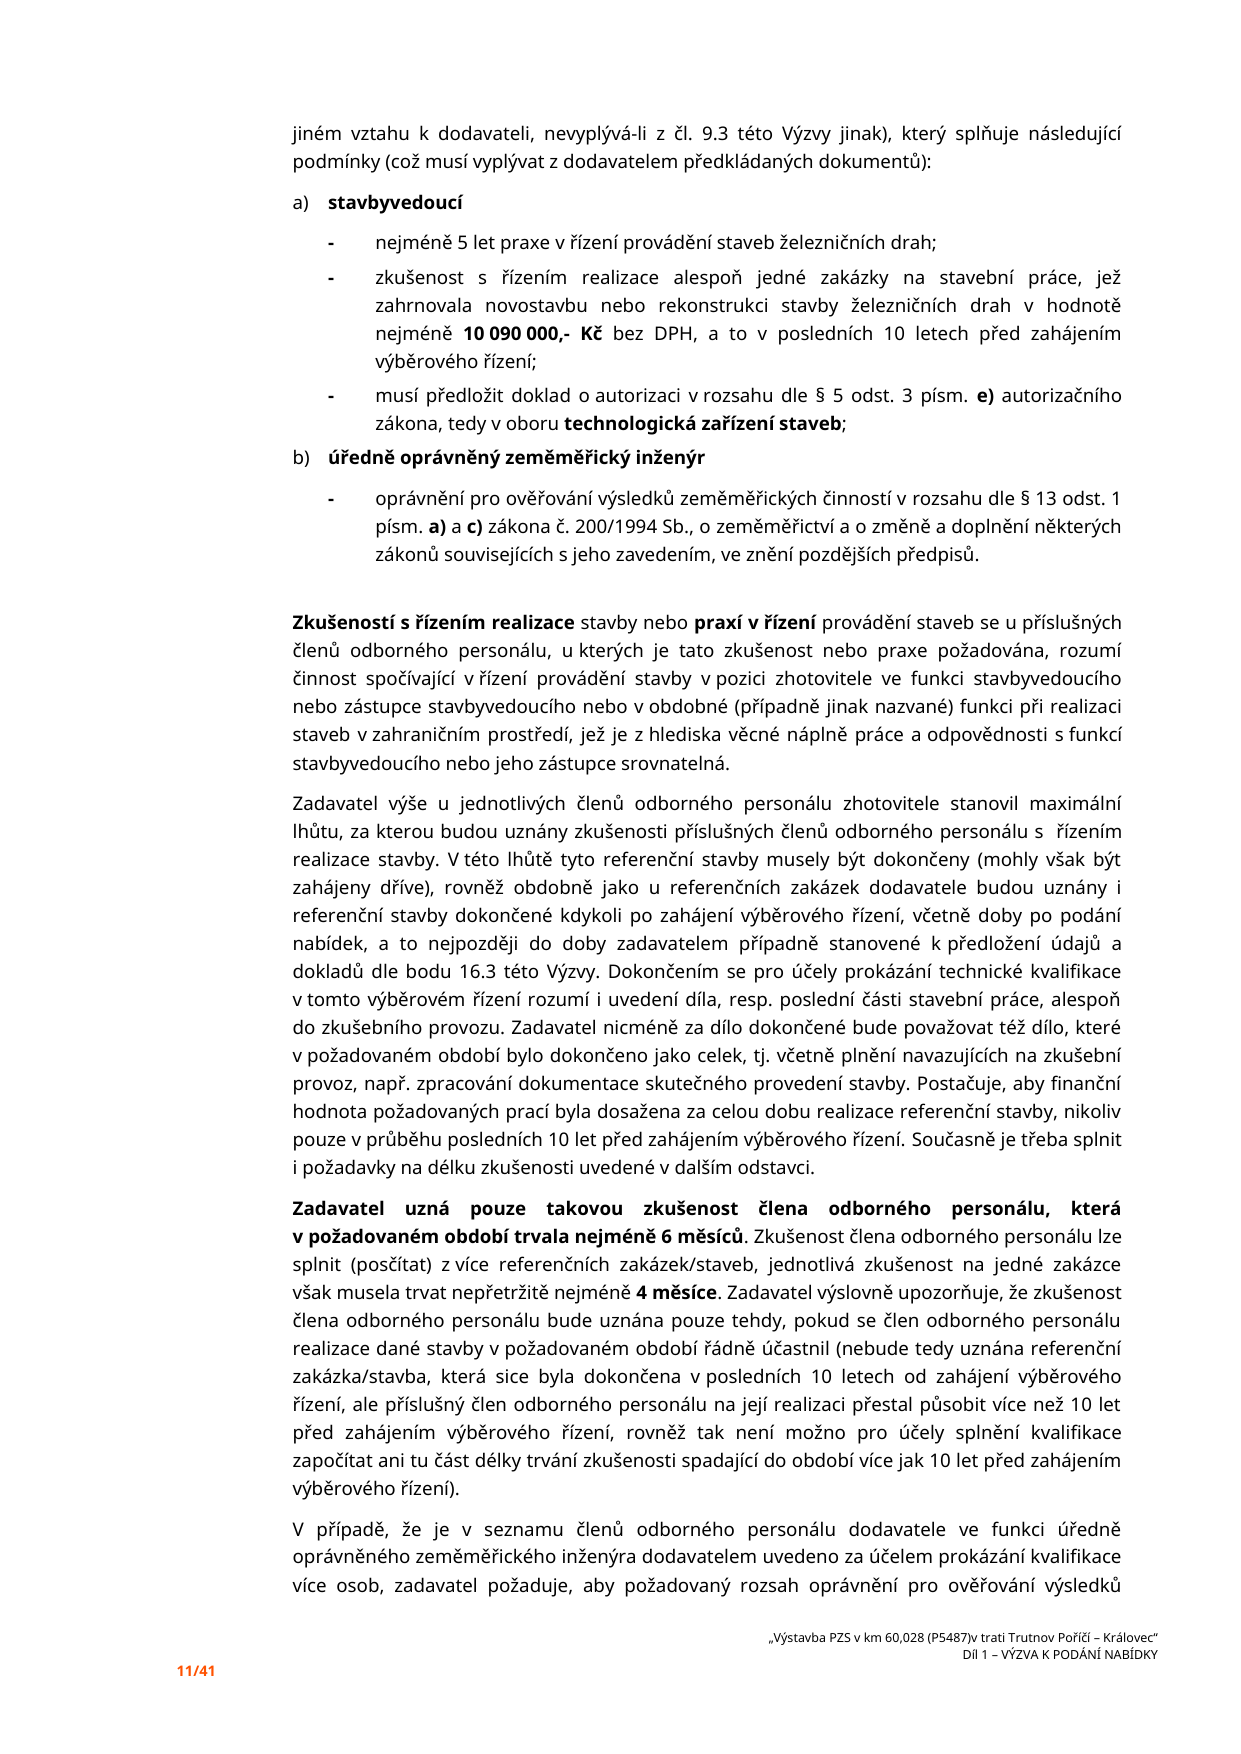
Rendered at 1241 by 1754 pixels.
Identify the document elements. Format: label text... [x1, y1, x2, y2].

text Zadavatel výše u jednotlivých členů odborného personálu zhotovitele stanovil maximální lhůtu, za kterou budou uznány zkušenosti příslušných členů odborného personálu s řízením realizace stavby. V této lhůtě tyto referenční stavby musely být dokončeny (mohly však být zahájeny dříve), rovněž obdobně jako u referenčních zakázek dodavatele budou uznány i referenční stavby dokončené kdykoli po zahájení výběrového řízení, včetně doby po podání nabídek, a to nejpozději do doby zadavatelem případně stanovené k předložení údajů a dokladů dle bodu 16.3 této Výzvy. Dokončením se pro účely prokázání technické kvalifikace v tomto výběrovém řízení rozumí i uvedení díla, resp. poslední části stavební práce, alespoň do zkušebního provozu. Zadavatel nicméně za dílo dokončené bude považovat též dílo, které v požadovaném období bylo dokončeno jako celek, tj. včetně plnění navazujících na zkušební provoz, např. zpracování dokumentace skutečného provedení stavby. Postačuje, aby finanční hodnota požadovaných prací byla dosažena za celou dobu realizace referenční stavby, nikoliv pouze v průběhu posledních 10 let před zahájením výběrového řízení. Současně je třeba splnit i požadavky na délku zkušenosti uvedené v dalším odstavci. [292, 790, 1122, 1180]
text úředně oprávněný zeměměřický inženýr [292, 444, 1122, 470]
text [292, 1516, 1122, 1597]
text musí předložit doklad o autorizaci v rozsahu dle § 5 odst. 3 písm. e) autorizačního zákona, tedy v oboru technologická zařízení staveb; [328, 382, 1122, 436]
list stavbyvedoucí [292, 189, 1122, 215]
text Zadavatel uzná pouze takovou zkušenost člena odborného personálu, která v požadovaném období trvala nejméně 6 měsíců. Zkušenost člena odborného personálu lze splnit (posčítat) z více referenčních zakázek/staveb, jednotlivá zkušenost na jedné zakázce však musela trvat nepřetržitě nejméně 4 měsíce. Zadavatel výslovně upozorňuje, že zkušenost člena odborného personálu bude uznána pouze tehdy, pokud se člen odborného personálu realizace dané stavby v požadovaném období řádně účastnil (nebude tedy uznána referenční zakázka/stavba, která sice byla dokončena v posledních 10 letech od zahájení výběrového řízení, ale příslušný člen odborného personálu na její realizaci přestal působit více než 10 let před zahájením výběrového řízení, rovněž tak není možno pro účely splnění kvalifikace započítat ani tu část délky trvání zkušenosti spadající do období více jak 10 let před zahájením výběrového řízení). [292, 1195, 1122, 1501]
text Zkušeností s řízením realizace stavby nebo praxí v řízení provádění staveb se u příslušných členů odborného personálu, u kterých je tato zkušenost nebo praxe požadována, rozumí činnost spočívající v řízení provádění stavby v pozici zhotovitele ve funkci stavbyvedoucího nebo zástupce stavbyvedoucího nebo v obdobné (případně jinak nazvané) funkci při realizaci staveb v zahraničním prostředí, jež je z hlediska věcné náplně práce a odpovědnosti s funkcí stavbyvedoucího nebo jeho zástupce srovnatelná. [292, 610, 1122, 775]
text oprávnění pro ověřování výsledků zeměměřických činností v rozsahu dle § 13 odst. 1 písm. a) a c) zákona č. 200/1994 Sb., o zeměměřictví a o změně a doplnění některých zákonů souvisejících s jeho zavedením, ve znění pozdějších předpisů. [328, 485, 1122, 567]
text zkušenost s řízením realizace alespoň jedné zakázky na stavební práce, jež zahrnovala novostavbu nebo rekonstrukci stavby železničních drah v hodnotě nejméně 10 090 000,- Kč bez DPH, a to v posledních 10 letech před zahájením výběrového řízení; [328, 264, 1122, 373]
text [292, 121, 1122, 174]
text nejméně 5 let praxe v řízení provádění staveb železničních drah; [328, 230, 1122, 255]
